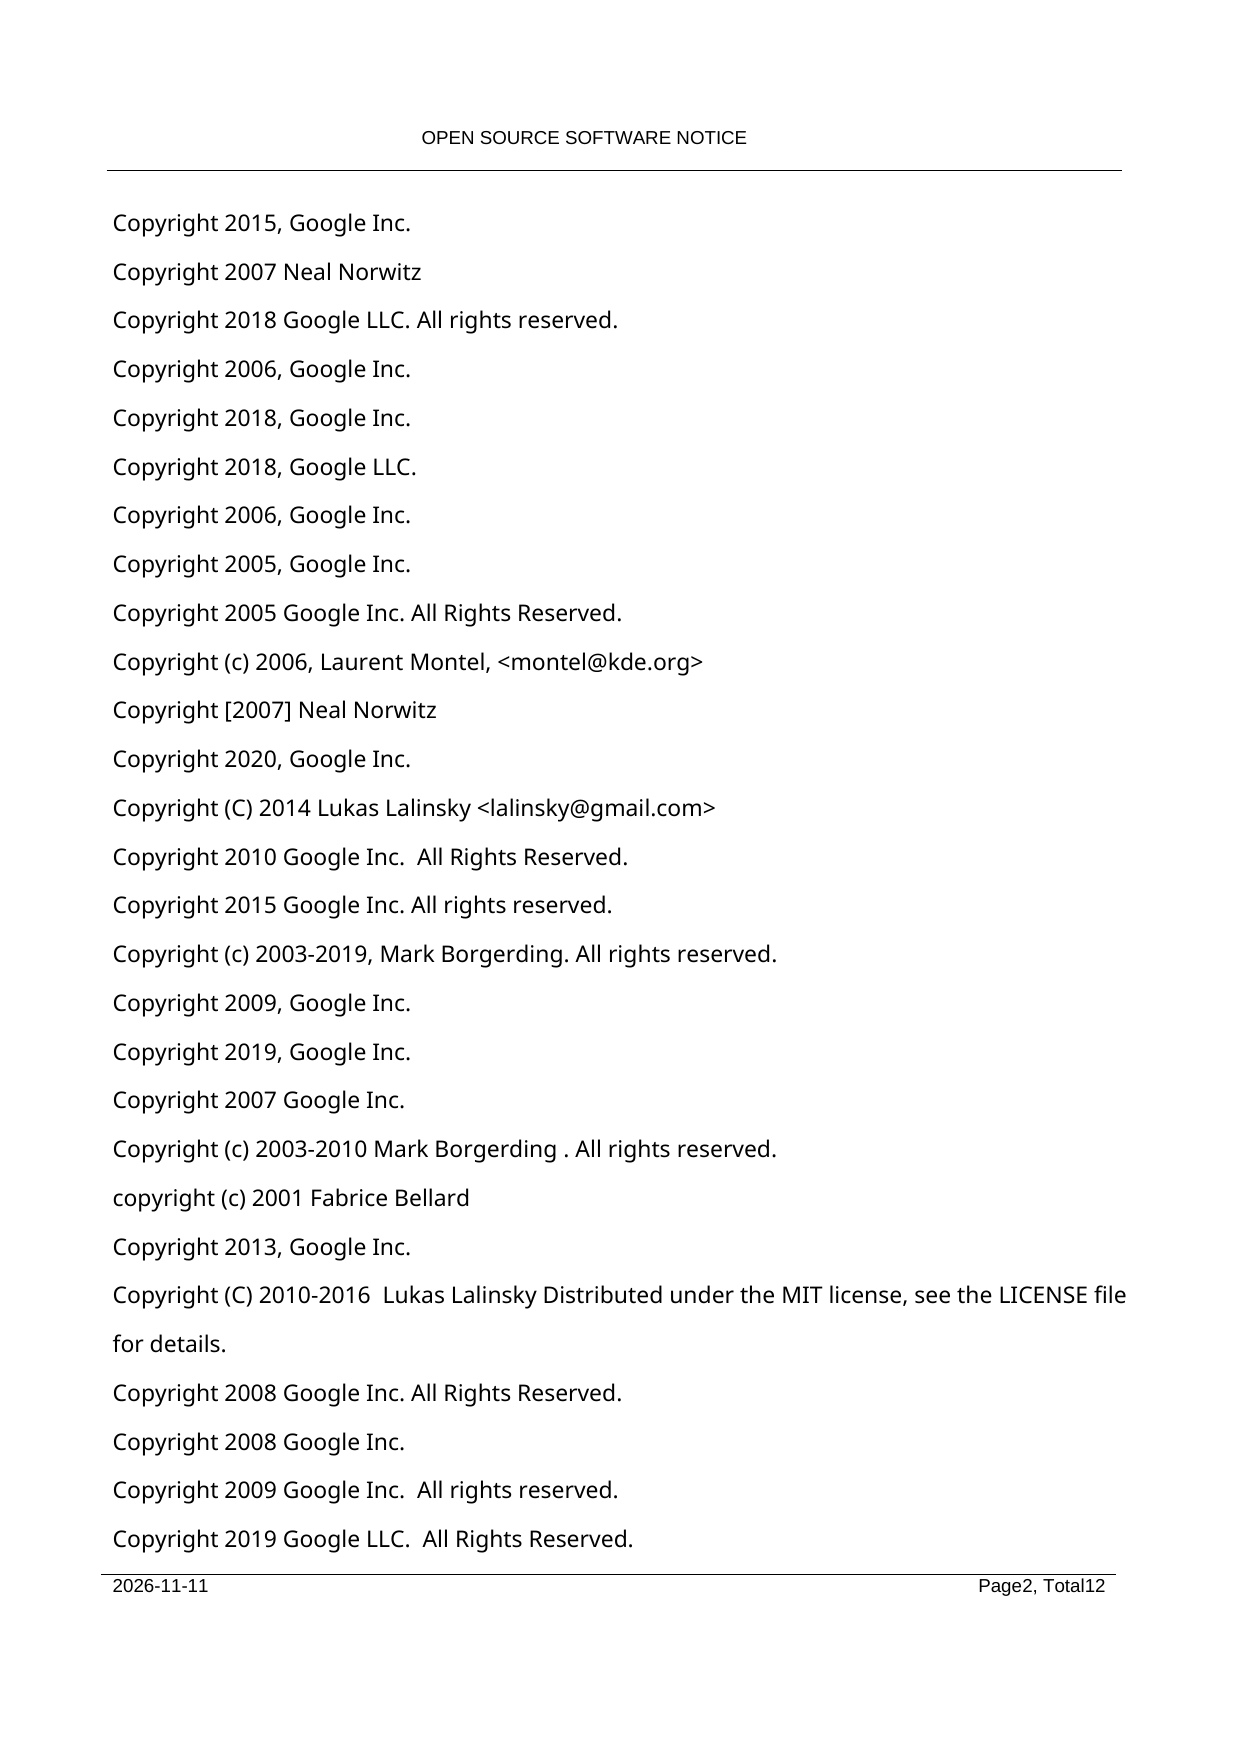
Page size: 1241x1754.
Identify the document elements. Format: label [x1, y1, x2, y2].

text [112, 206, 1128, 1555]
